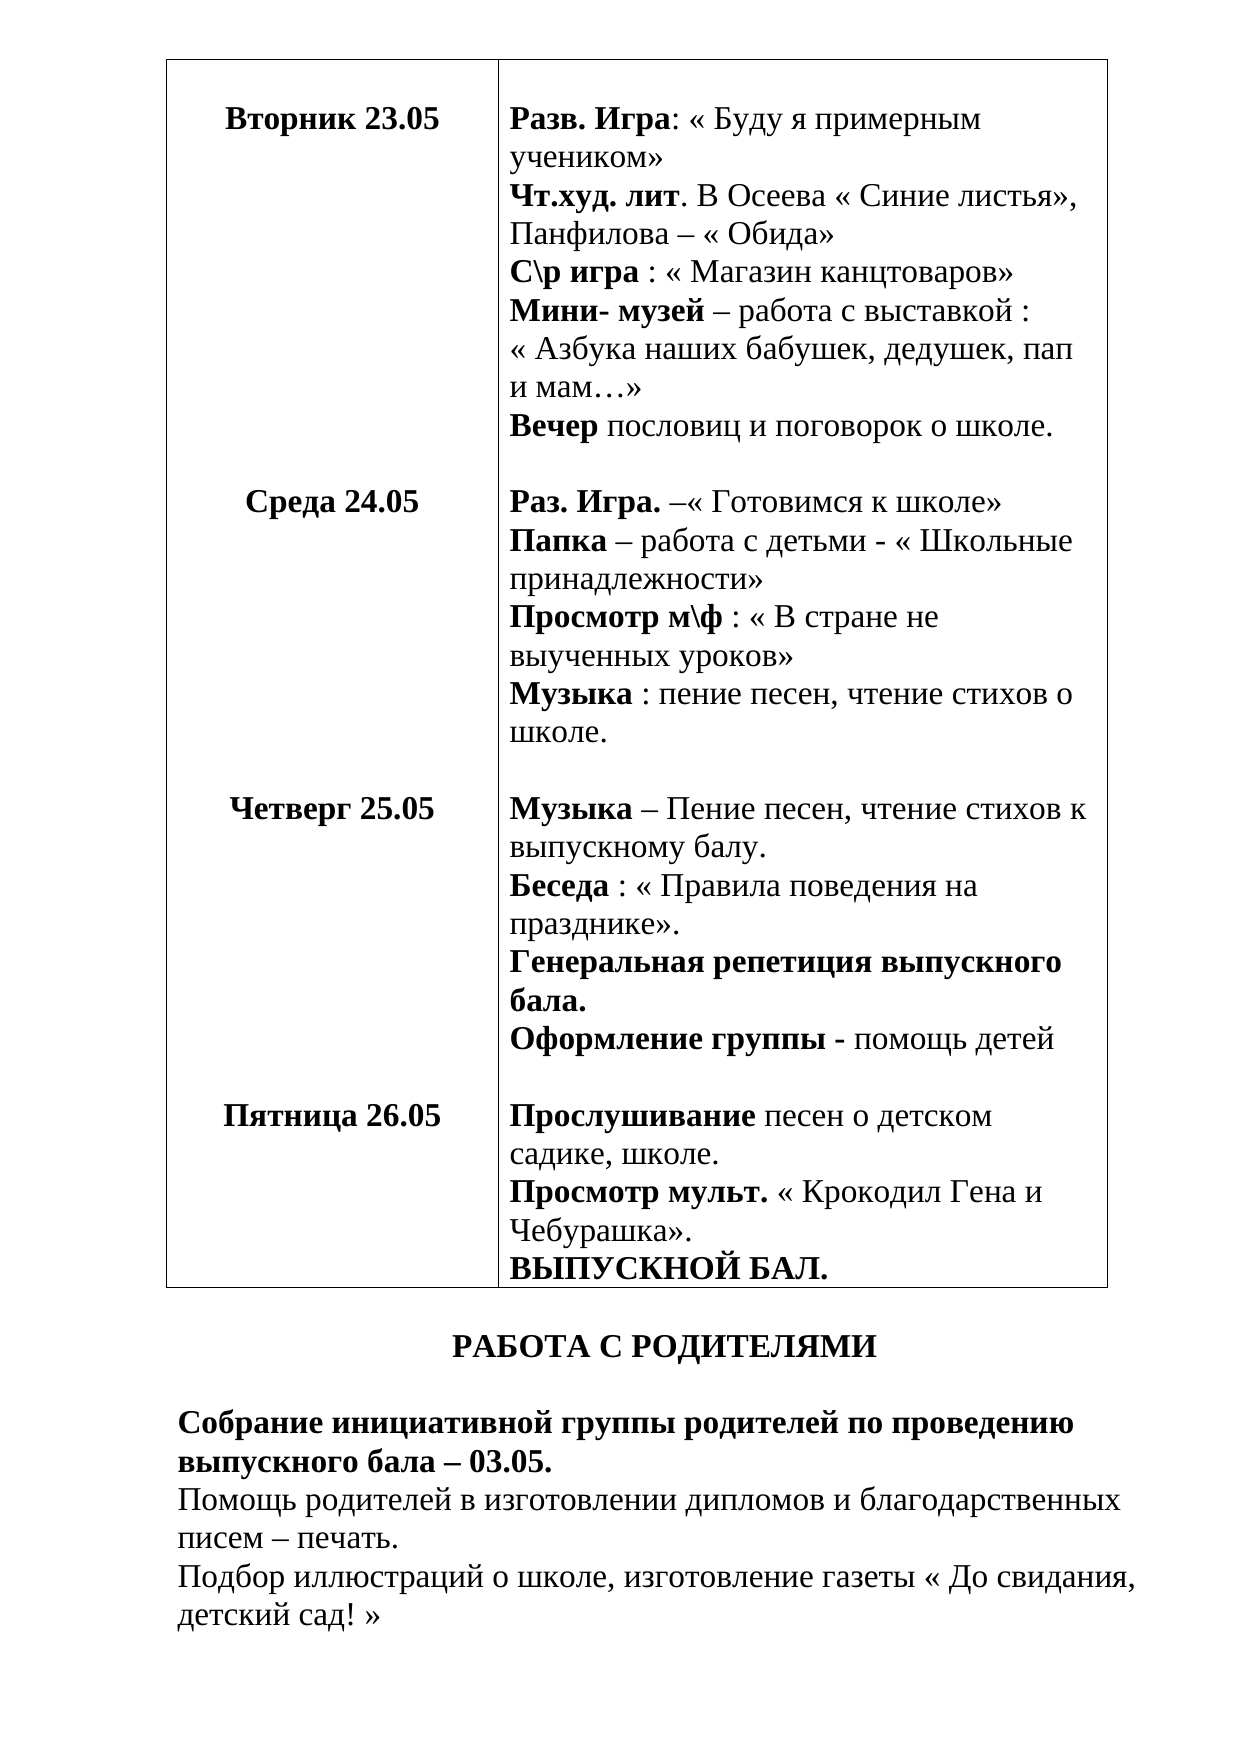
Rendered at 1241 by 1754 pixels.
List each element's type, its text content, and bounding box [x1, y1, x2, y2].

text Собрание инициативной группы родителей по проведению выпускного бала – 03.05. [177, 1403, 1152, 1479]
text Помощь родителей в изготовлении дипломов и благодарственных писем – печать. [177, 1479, 1152, 1556]
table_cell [499, 60, 1107, 1287]
text РАБОТА С РОДИТЕЛЯМИ [177, 1326, 1152, 1364]
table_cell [167, 60, 498, 1287]
text Подбор иллюстраций о школе, изготовление газеты « До свидания, детский сад! » [177, 1556, 1152, 1633]
